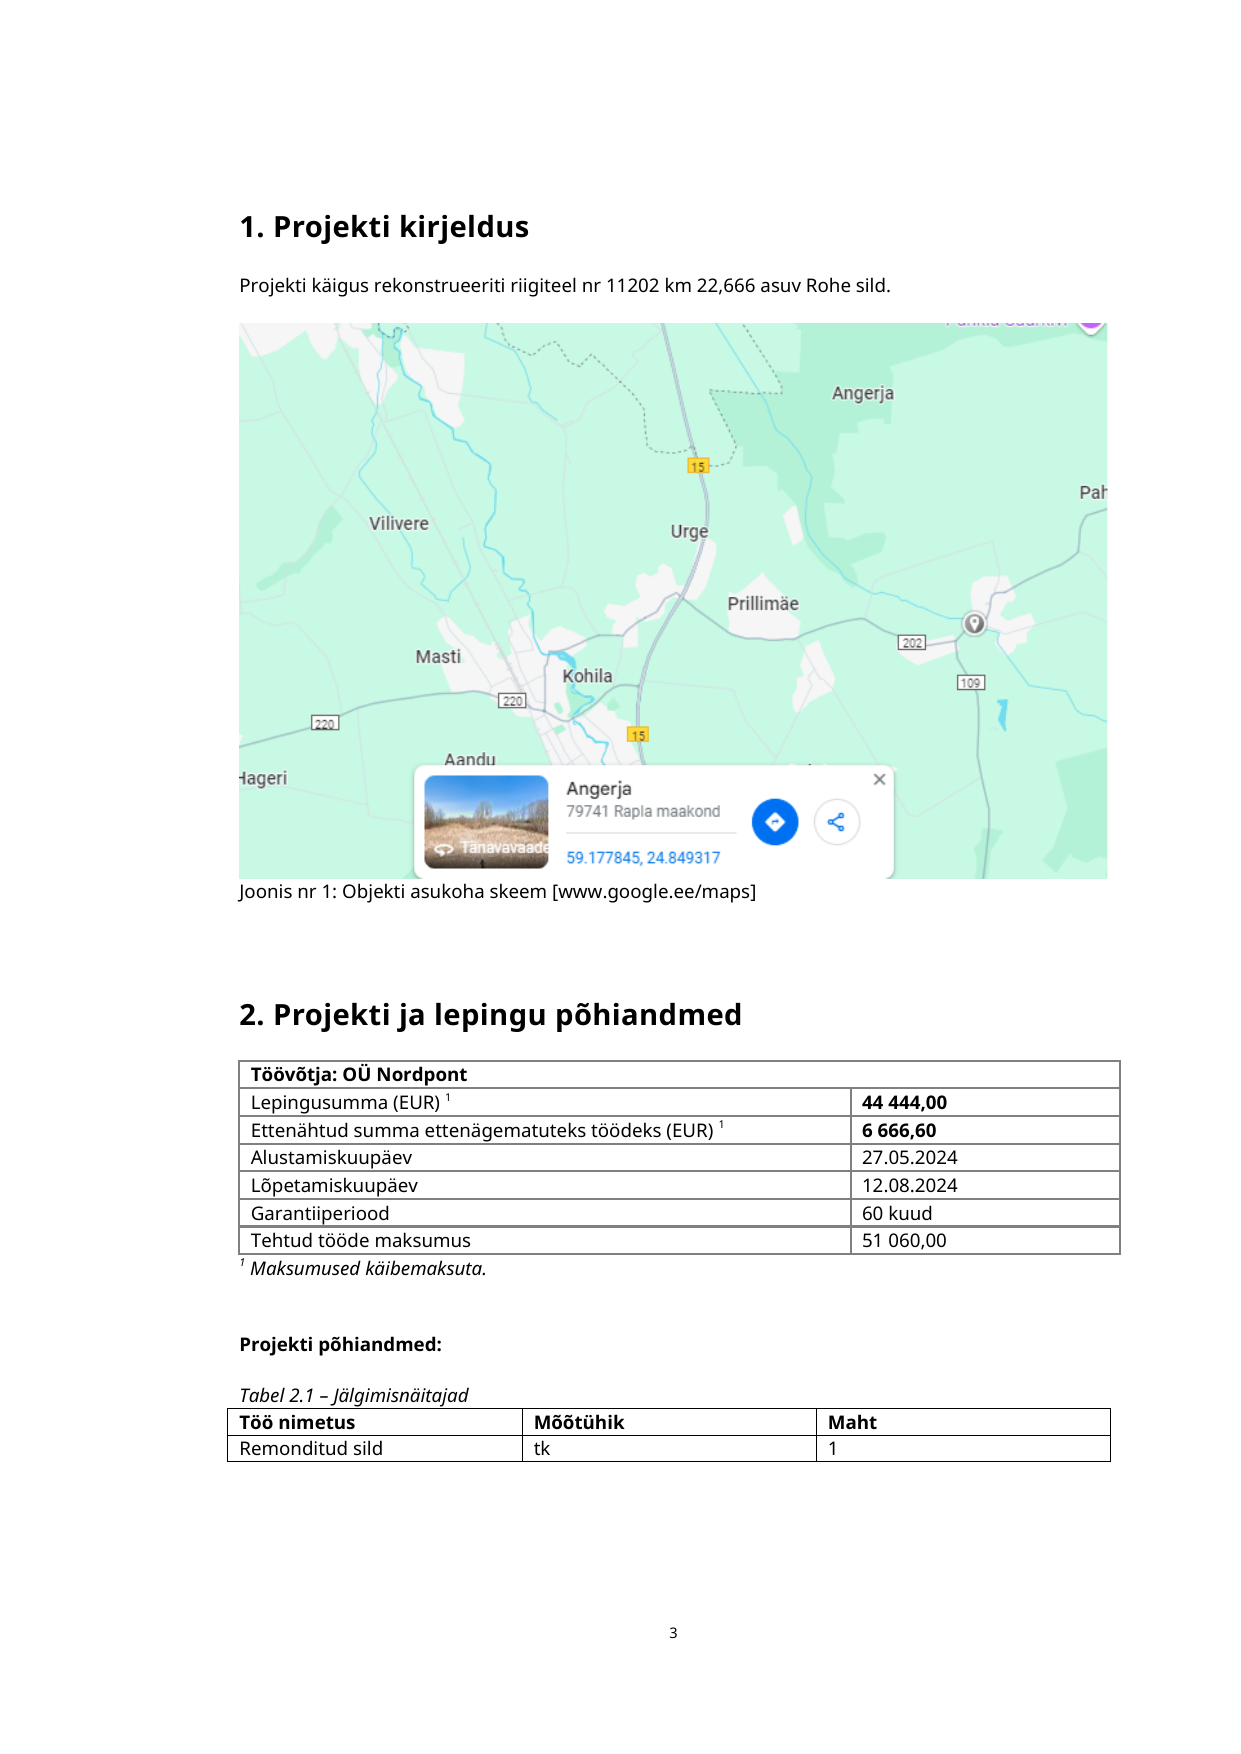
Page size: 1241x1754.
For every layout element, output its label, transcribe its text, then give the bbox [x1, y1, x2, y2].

table_cell Remonditud sild [228, 1436, 522, 1461]
table_cell Alustamiskuupäev [240, 1145, 850, 1170]
table_cell 12.08.2024 [852, 1172, 1119, 1198]
picture [239, 323, 1108, 879]
table_header Mõõtühik [523, 1409, 816, 1435]
text Projekti põhiandmed: [239, 1332, 1107, 1357]
table_cell Tehtud tööde maksumus [240, 1228, 850, 1253]
table_header Töövõtja: OÜ Nordpont [240, 1062, 1119, 1087]
table_cell Ettenähtud summa ettenägematuteks töödeks (EUR) 1 [240, 1117, 850, 1142]
table_cell 51 060,00 [852, 1228, 1119, 1253]
table_cell tk [523, 1436, 816, 1461]
table_cell Lõpetamiskuupäev [240, 1172, 850, 1198]
table_cell Lepingusumma (EUR) 1 [240, 1089, 850, 1115]
subtitle 2. Projekti ja lepingu põhiandmed [239, 994, 1107, 1034]
table_header Maht [817, 1409, 1110, 1435]
table_cell 27.05.2024 [852, 1145, 1119, 1170]
table_cell Garantiiperiood [240, 1200, 850, 1225]
table_cell 1 [817, 1436, 1110, 1461]
subtitle 1. Projekti kirjeldus [239, 207, 1107, 246]
text Projekti käigus rekonstrueeriti riigiteel nr 11202 km 22,666 asuv Rohe sild. [239, 272, 1107, 297]
text Tabel 2.1 – Jälgimisnäitajad [239, 1383, 1107, 1408]
table_header Töö nimetus [228, 1409, 522, 1435]
text 1 Maksumused käibemaksuta. [239, 1255, 1107, 1281]
table_cell 60 kuud [852, 1200, 1119, 1225]
table_cell 44 444,00 [852, 1089, 1119, 1115]
text Joonis nr 1: Objekti asukoha skeem [www.google.ee/maps] [239, 879, 1107, 904]
table_cell 6 666,60 [852, 1117, 1119, 1142]
